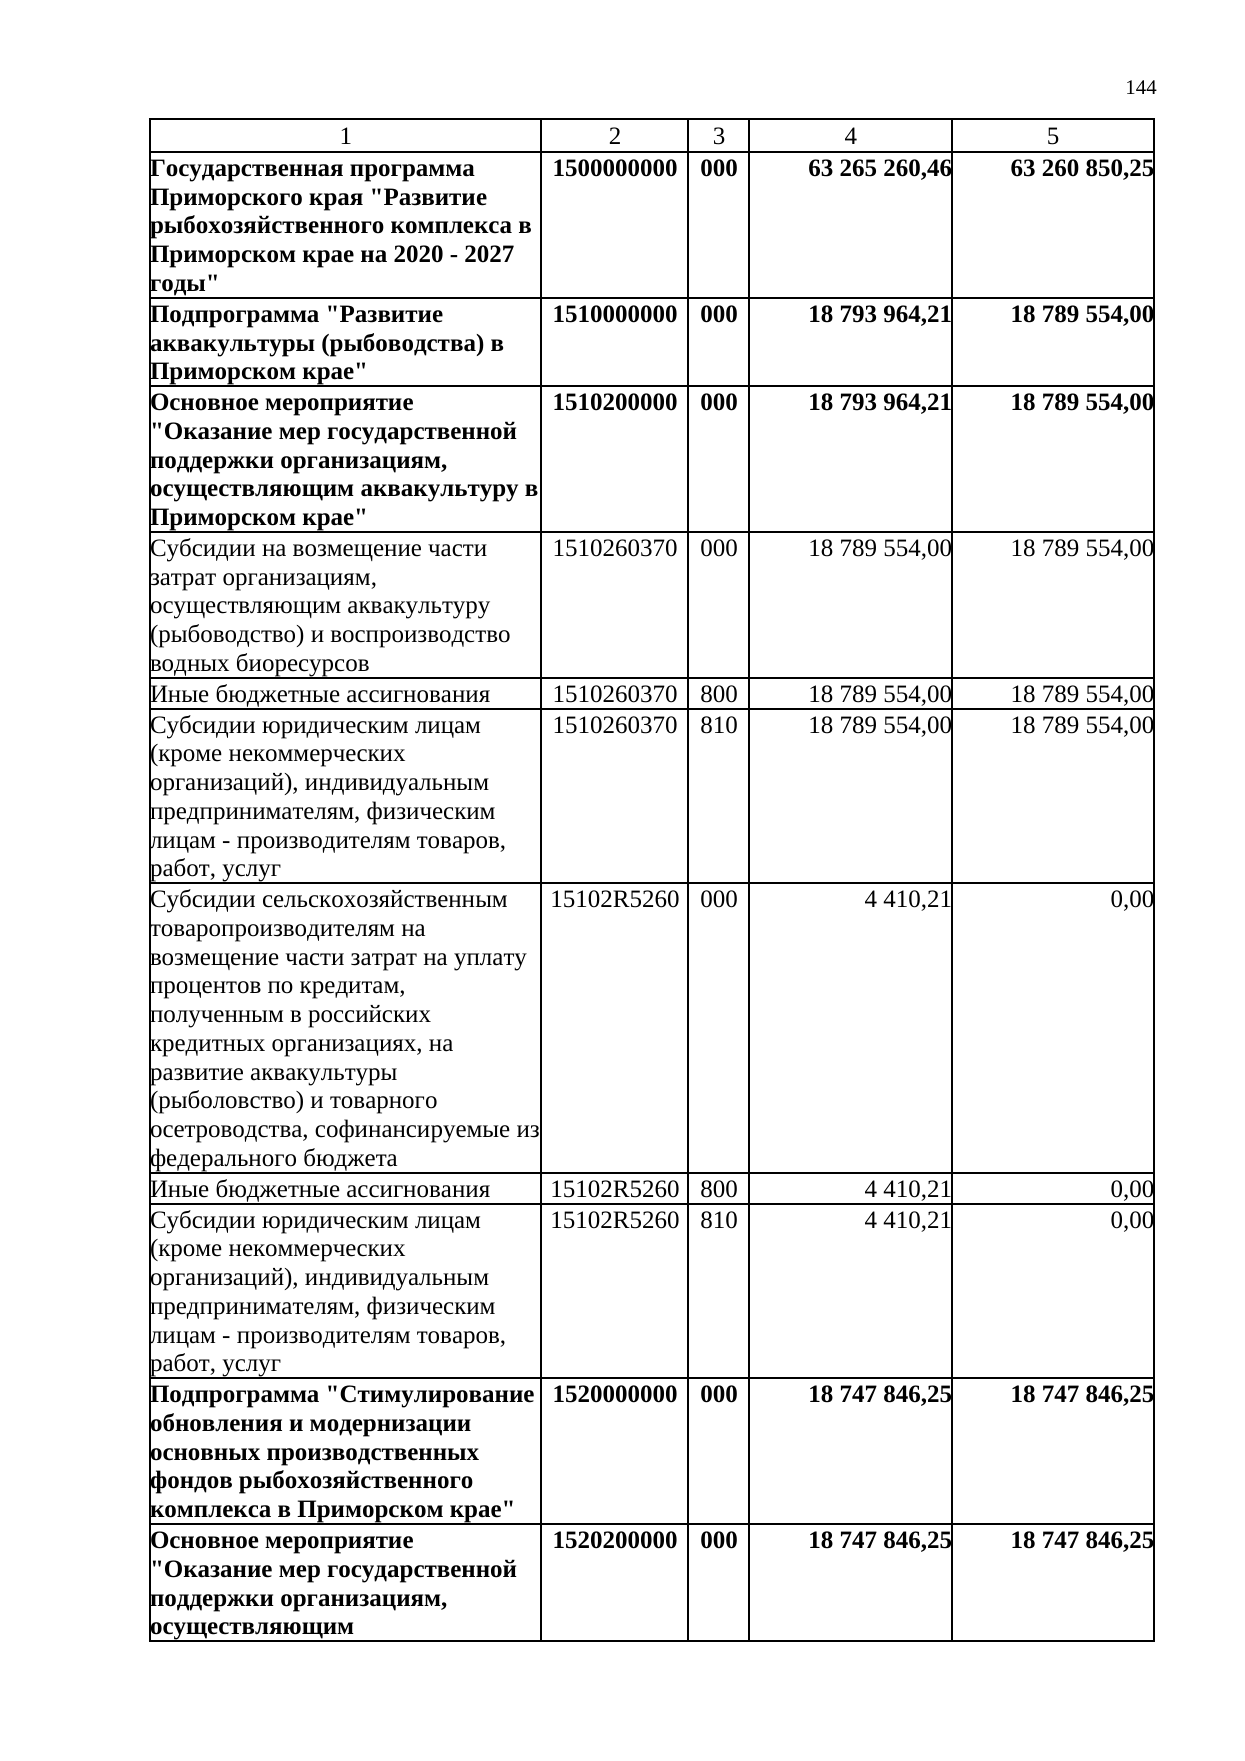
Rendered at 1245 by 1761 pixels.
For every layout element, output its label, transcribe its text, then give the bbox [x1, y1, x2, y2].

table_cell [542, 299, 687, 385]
table_header 3 [689, 120, 748, 151]
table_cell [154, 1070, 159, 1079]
table_header 2 [542, 120, 687, 151]
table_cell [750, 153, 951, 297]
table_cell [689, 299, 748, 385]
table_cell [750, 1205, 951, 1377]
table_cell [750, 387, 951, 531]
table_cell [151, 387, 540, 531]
table_header 5 [953, 120, 1153, 151]
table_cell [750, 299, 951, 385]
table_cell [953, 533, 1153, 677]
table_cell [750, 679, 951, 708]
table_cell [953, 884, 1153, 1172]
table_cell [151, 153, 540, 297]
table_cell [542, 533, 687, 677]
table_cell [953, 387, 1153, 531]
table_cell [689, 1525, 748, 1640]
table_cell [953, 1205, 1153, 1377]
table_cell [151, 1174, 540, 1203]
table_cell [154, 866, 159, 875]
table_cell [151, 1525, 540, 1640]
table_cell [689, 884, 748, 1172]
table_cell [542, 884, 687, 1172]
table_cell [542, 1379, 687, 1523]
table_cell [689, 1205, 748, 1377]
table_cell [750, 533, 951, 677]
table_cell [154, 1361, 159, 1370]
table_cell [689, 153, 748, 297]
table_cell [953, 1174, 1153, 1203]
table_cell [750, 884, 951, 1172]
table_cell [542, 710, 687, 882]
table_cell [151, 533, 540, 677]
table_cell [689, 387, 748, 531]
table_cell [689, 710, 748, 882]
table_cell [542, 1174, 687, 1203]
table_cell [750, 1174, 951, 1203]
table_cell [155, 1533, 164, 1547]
table_header 1 [151, 120, 540, 151]
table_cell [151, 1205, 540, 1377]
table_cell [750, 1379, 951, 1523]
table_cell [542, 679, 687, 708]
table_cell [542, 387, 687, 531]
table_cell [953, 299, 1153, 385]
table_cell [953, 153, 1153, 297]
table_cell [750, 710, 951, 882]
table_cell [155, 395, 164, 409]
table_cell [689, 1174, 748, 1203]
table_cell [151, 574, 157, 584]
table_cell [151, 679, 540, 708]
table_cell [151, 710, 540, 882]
table_header 4 [750, 120, 951, 151]
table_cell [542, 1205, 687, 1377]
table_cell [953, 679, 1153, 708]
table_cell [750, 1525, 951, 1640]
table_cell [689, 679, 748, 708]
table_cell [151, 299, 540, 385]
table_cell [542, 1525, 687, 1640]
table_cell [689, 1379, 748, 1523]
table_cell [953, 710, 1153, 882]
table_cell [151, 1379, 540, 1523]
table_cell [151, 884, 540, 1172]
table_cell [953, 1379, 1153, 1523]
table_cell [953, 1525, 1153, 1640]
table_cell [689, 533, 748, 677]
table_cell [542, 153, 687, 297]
